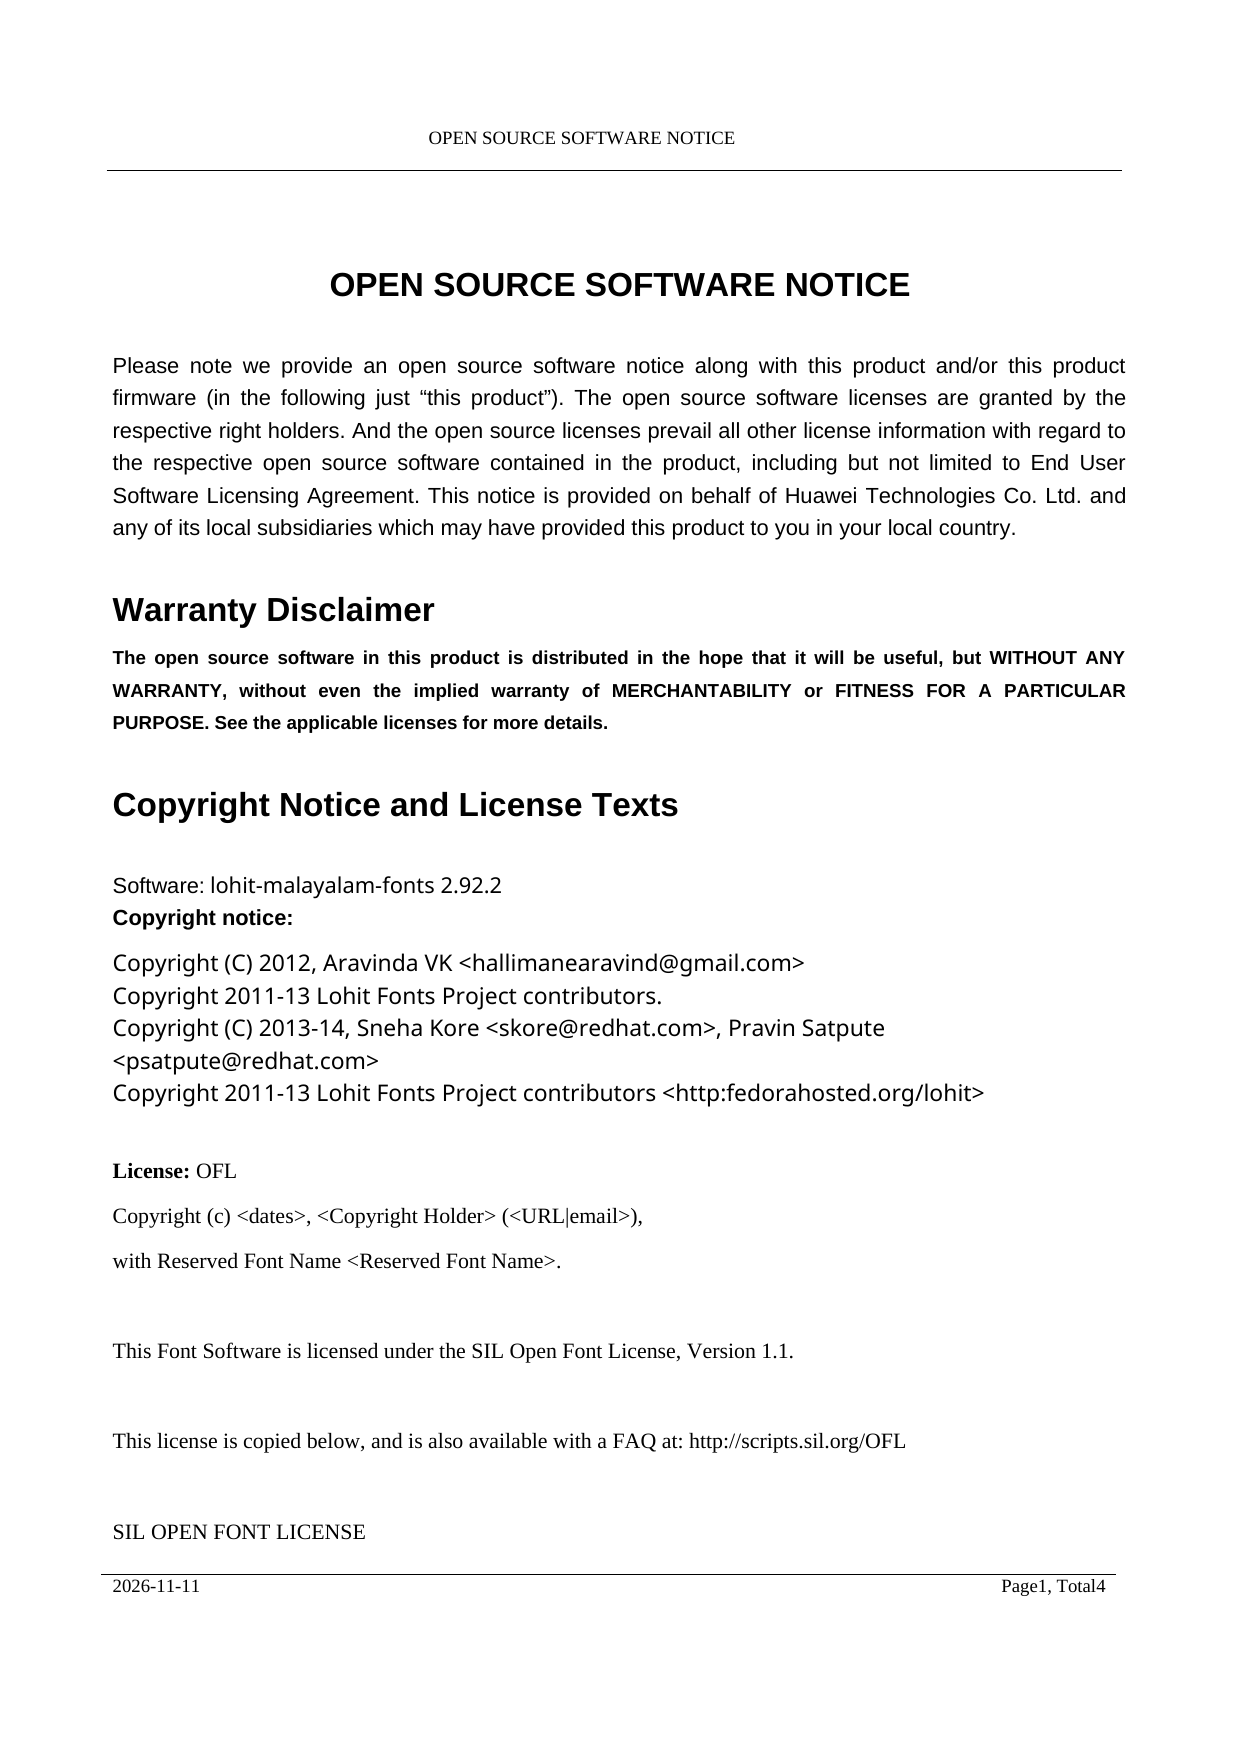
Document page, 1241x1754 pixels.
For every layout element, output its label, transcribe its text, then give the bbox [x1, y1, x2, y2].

text with Reserved Font Name <Reserved Font Name>. [112, 1244, 1128, 1277]
text The open source software in this product is distributed in the hope that it will be useful, but WITHOUT ANY WARRANTY, without even the implied warranty of MERCHANTABILITY or FITNESS FOR A PARTICULAR PURPOSE. See the applicable licenses for more details. [112, 641, 1128, 739]
text OPEN SOURCE SOFTWARE NOTICE [112, 251, 1128, 316]
text SIL OPEN FONT LICENSE [112, 1515, 1128, 1547]
text This license is copied below, and is also available with a FAQ at: http://scripts.sil.org/OFL [112, 1425, 1128, 1457]
text Copyright notice: [112, 901, 1128, 934]
text Please note we provide an open source software notice along with this product and/or this product firmware (in the following just “this product”). The open source software licenses are granted by the respective right holders. And the open source licenses prevail all other license information with regard to the respective open source software contained in the product, including but not limited to End User Software Licensing Agreement. This notice is provided on behalf of Huawei Technologies Co. Ltd. and any of its local subsidiaries which may have provided this product to you in your local country. [112, 349, 1128, 544]
text License: OFL [112, 1154, 1128, 1187]
text Software: lohit-malayalam-fonts 2.92.2 [112, 869, 1128, 901]
text Copyright (c) <dates>, <Copyright Holder> (<URL|email>), [112, 1199, 1128, 1232]
text Copyright 2011-13 Lohit Fonts Project contributors. [112, 979, 1128, 1012]
text This Font Software is licensed under the SIL Open Font License, Version 1.1. [112, 1334, 1128, 1367]
text Copyright (C) 2013-14, Sneha Kore <skore@redhat.com>, Pravin Satpute <psatpute@redhat.com> [112, 1012, 1128, 1077]
text Warranty Disclaimer [112, 576, 1128, 641]
text Copyright 2011-13 Lohit Fonts Project contributors <http:fedorahosted.org/lohit> [112, 1077, 1128, 1109]
text Copyright (C) 2012, Aravinda VK <hallimanearavind@gmail.com> [112, 947, 1128, 979]
text Copyright Notice and License Texts [112, 771, 1128, 836]
